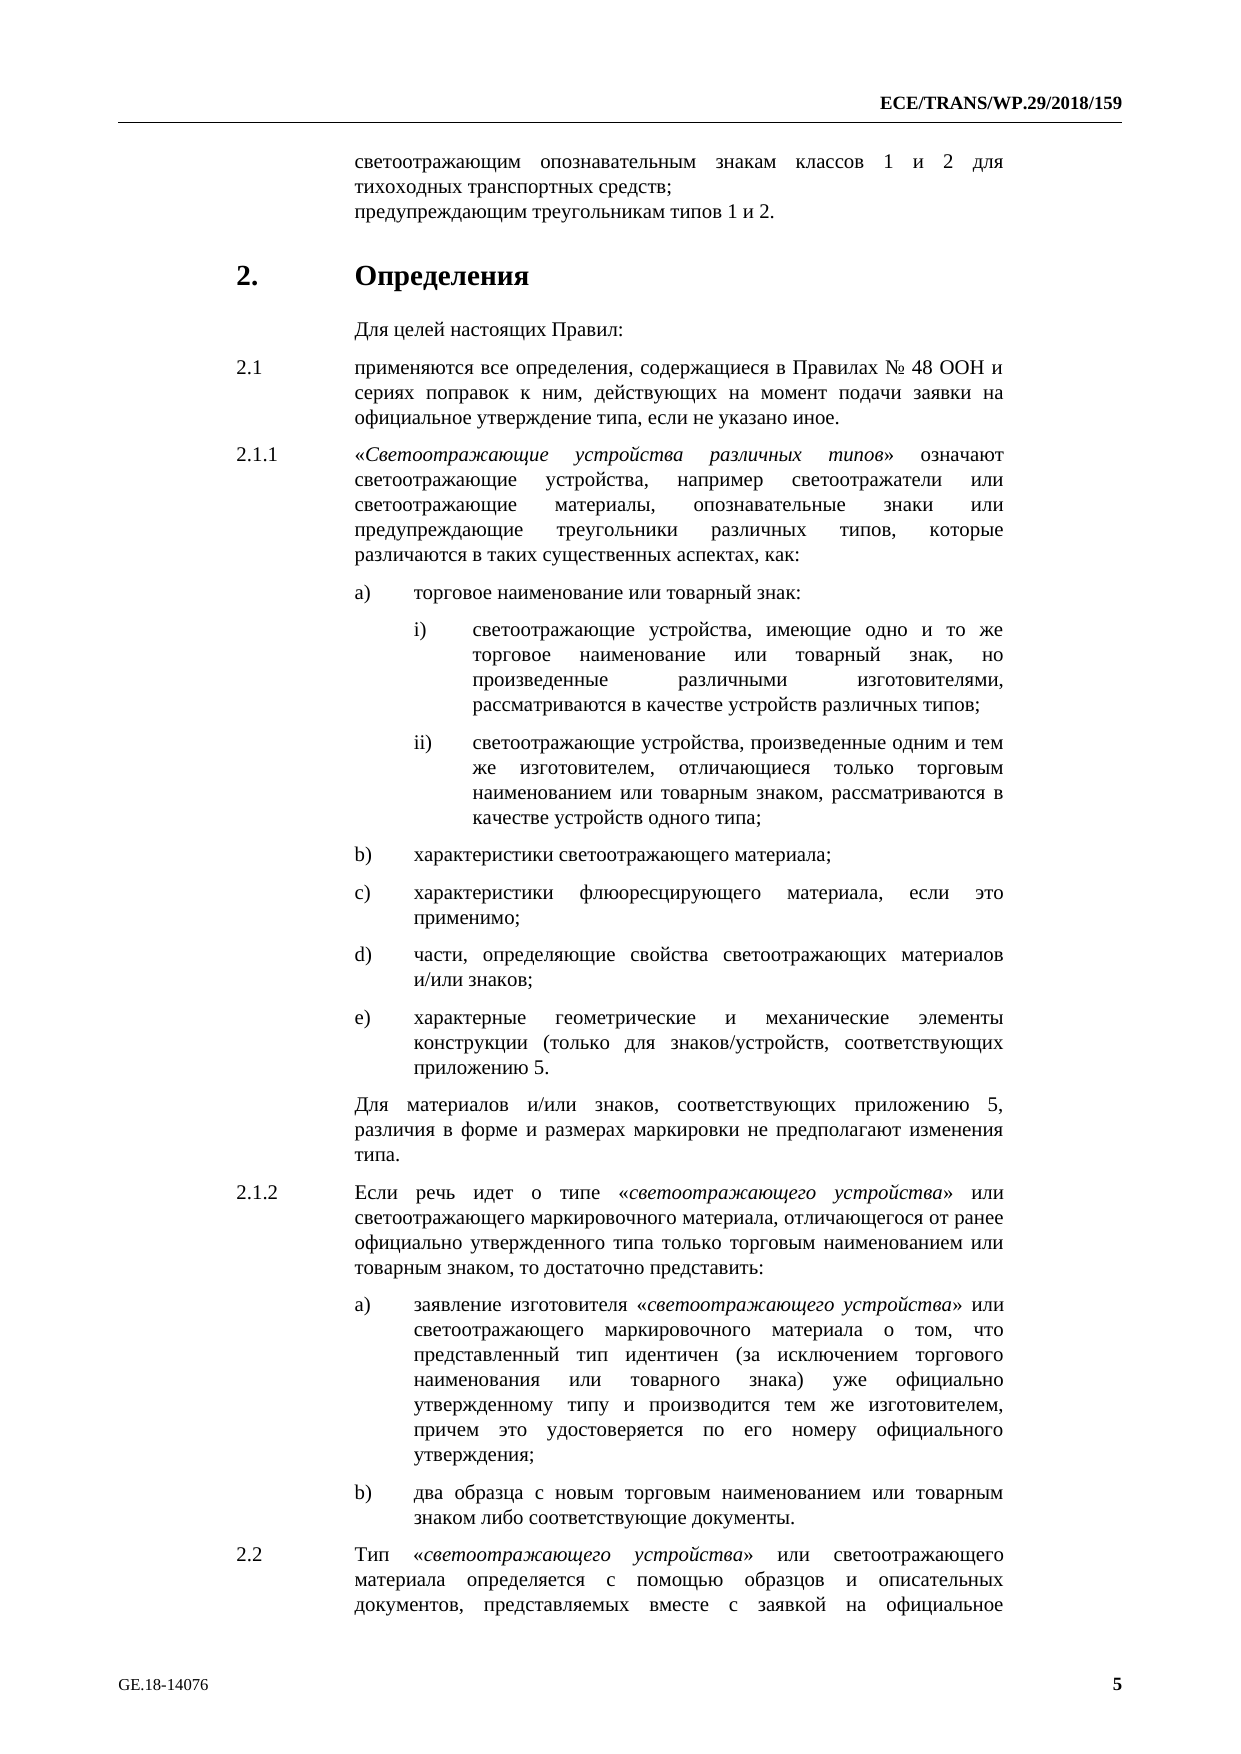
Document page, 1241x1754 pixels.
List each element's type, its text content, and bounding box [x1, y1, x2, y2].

text светоотражающим опознавательным знакам классов 1 и 2 для тихоходных транспортных средств; [354, 148, 1004, 198]
text а) торговое наименование или товарный знак: [236, 579, 1004, 604]
text 2.1.2 Если речь идет о типе «светоотражающего устройства» или светоотражающего маркировочного материала, отличающегося от ранее официально утвержденного типа только торговым наименованием или товарным знаком, то достаточно представить: [236, 1179, 1004, 1279]
text ii) светоотражающие устройства, произведенные одним и тем же изготовителем, отличающиеся только торговым наименованием или товарным знаком, рассматриваются в качестве устройств одного типа; [236, 729, 1004, 829]
text d) части, определяющие свойства светоотражающих материалов и/или знаков; [236, 941, 1004, 991]
text 2.1 применяются все определения, содержащиеся в Правилах № 48 ООН и сериях поправок к ним, действующих на момент подачи заявки на официальное утверждение типа, если не указано иное. [236, 354, 1004, 429]
text е) характерные геометрические и механические элементы конструкции (только для знаков/устройств, соответствующих приложению 5. [236, 1004, 1004, 1079]
text Для целей настоящих Правил: [236, 316, 1004, 341]
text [236, 1541, 1004, 1616]
text 2.1.1 «Светоотражающие устройства различных типов» означают светоотражающие устройства, например светоотражатели или светоотражающие материалы, опознавательные знаки или предупреждающие треугольники различных типов, которые различаются в таких существенных аспектах, как: [236, 441, 1004, 566]
text а) заявление изготовителя «светоотражающего устройства» или светоотражающего маркировочного материала о том, что представленный тип идентичен (за исключением торгового наименования или товарного знака) уже официально утвержденному типу и производится тем же изготовителем, причем это удостоверяется по его номеру официального утверждения; [236, 1291, 1004, 1466]
text предупреждающим треугольникам типов 1 и 2. [354, 198, 1004, 223]
text b) характеристики светоотражающего материала; [236, 841, 1004, 866]
text b) два образца с новым торговым наименованием или товарным знаком либо соответствующие документы. [236, 1479, 1004, 1529]
text с) характеристики флюоресцирующего материала, если это применимо; [236, 879, 1004, 929]
text 2. Определения [118, 260, 1004, 291]
text i) светоотражающие устройства, имеющие одно и то же торговое наименование или товарный знак, но произведенные различными изготовителями, рассматриваются в качестве устройств различных типов; [236, 616, 1004, 716]
text Для материалов и/или знаков, соответствующих приложению 5, различия в форме и размерах маркировки не предполагают изменения типа. [236, 1091, 1004, 1166]
